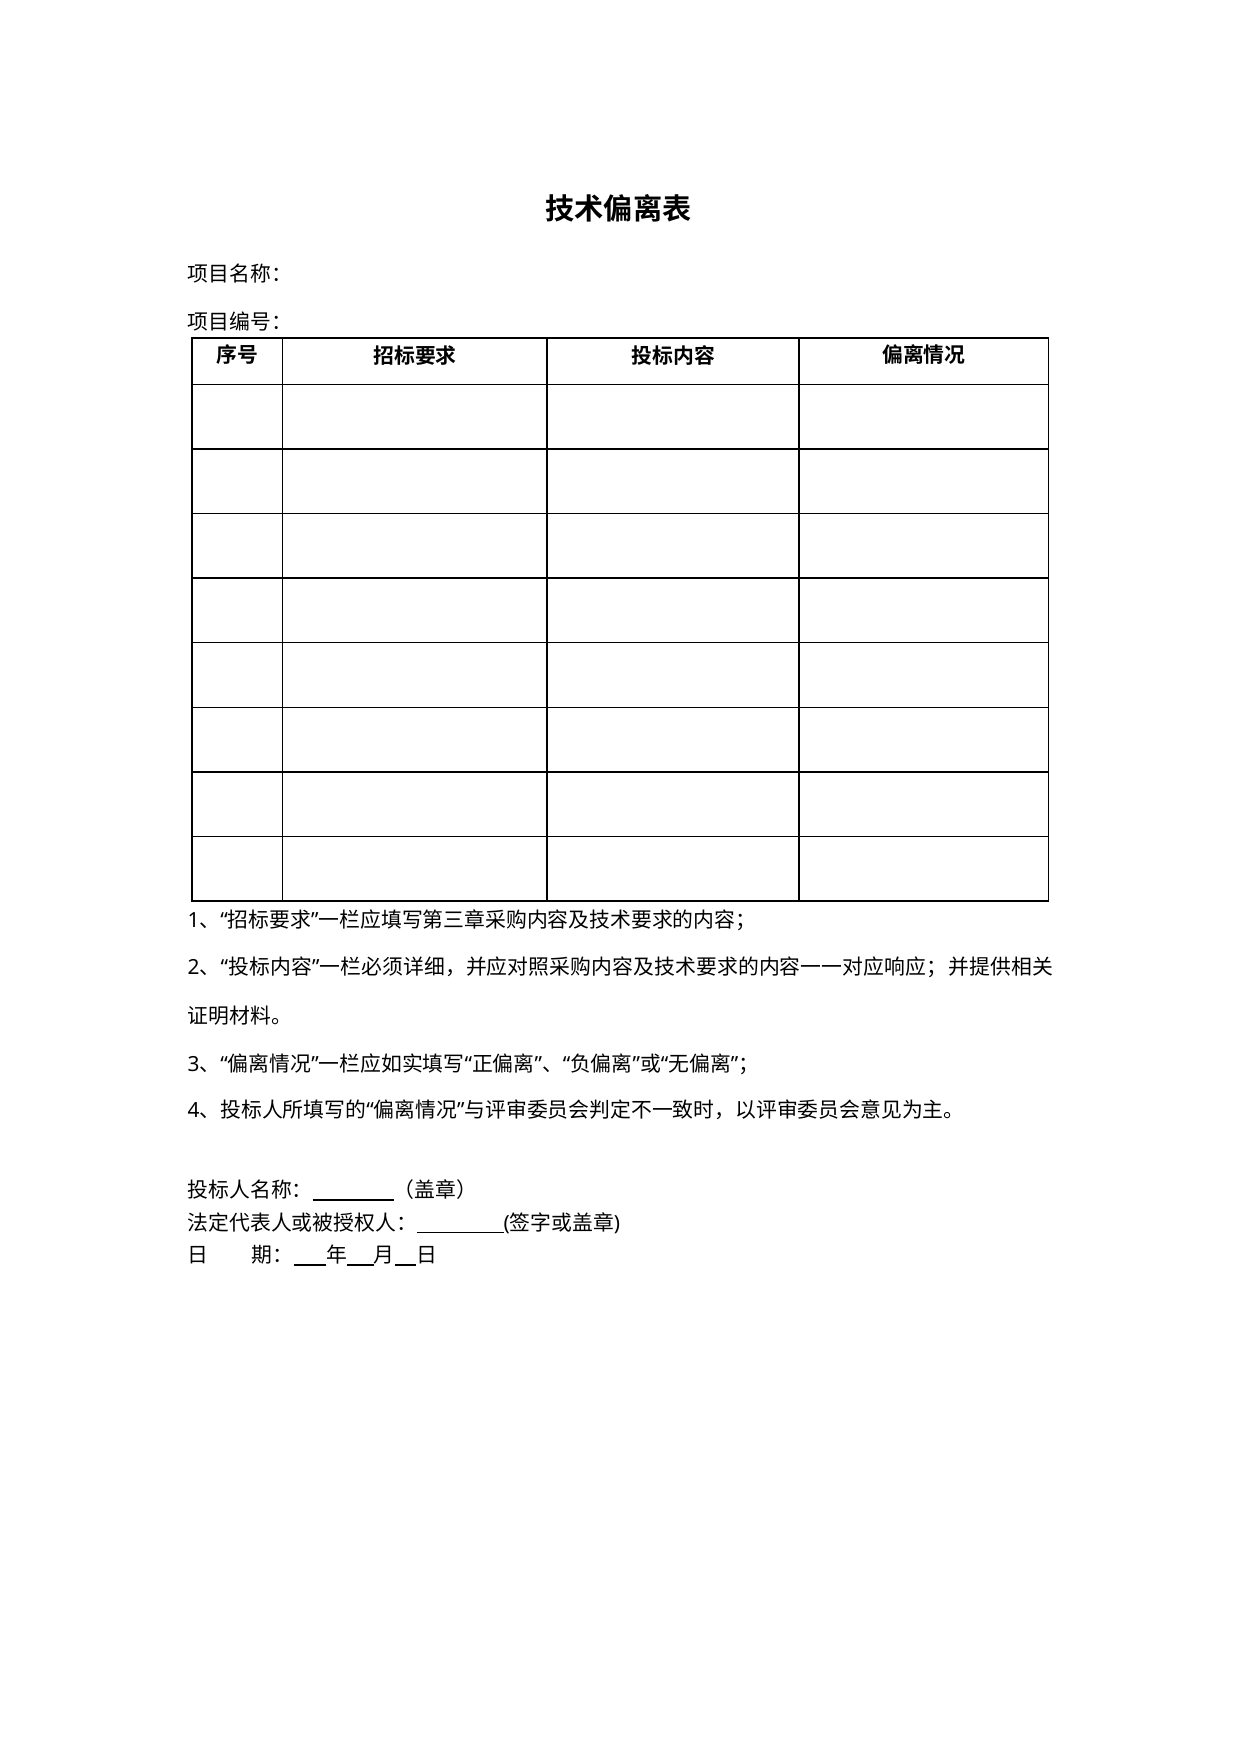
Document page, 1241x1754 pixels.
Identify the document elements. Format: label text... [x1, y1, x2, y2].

table_cell [283, 708, 546, 771]
table_cell [548, 579, 798, 642]
table_cell [800, 514, 1048, 577]
table_cell [193, 579, 282, 642]
text 日 期： 年 月 日 [187, 1237, 1053, 1270]
table_cell [283, 837, 546, 900]
table_cell [283, 579, 546, 642]
table_cell [548, 514, 798, 577]
table_cell [800, 837, 1048, 900]
table_header 招标要求 [283, 339, 546, 383]
table_header 序号 [193, 339, 282, 383]
table_cell [193, 514, 282, 577]
text 4、投标人所填写的“偏离情况”与评审委员会判定不一致时，以评审委员会意见为主。 [187, 1093, 1053, 1126]
table_cell [193, 643, 282, 706]
text 投标人名称： （盖章） [187, 1172, 1053, 1205]
text 法定代表人或被授权人： (签字或盖章) [187, 1205, 1053, 1237]
text 3、“偏离情况”一栏应如实填写“正偏离”、“负偏离”或“无偏离”； [187, 1046, 1053, 1078]
text 1、“招标要求”一栏应填写第三章采购内容及技术要求的内容； [187, 902, 1053, 934]
text 技术偏离表 [187, 174, 1049, 239]
text 2、“投标内容”一栏必须详细，并应对照采购内容及技术要求的内容一一对应响应；并提供相关证明材料。 [187, 949, 1053, 1031]
table_cell [283, 385, 546, 448]
table_cell [193, 708, 282, 771]
table_cell [193, 837, 282, 900]
table_cell [283, 450, 546, 513]
table_cell [283, 773, 546, 836]
table_cell [193, 450, 282, 513]
text 项目名称： [187, 256, 1053, 288]
text 项目编号： [187, 304, 1049, 337]
table_header 偏离情况 [800, 339, 1048, 383]
table_cell [193, 773, 282, 836]
table_cell [193, 385, 282, 448]
table_cell [800, 643, 1048, 706]
table_cell [548, 450, 798, 513]
table_cell [283, 514, 546, 577]
table_cell [548, 708, 798, 771]
table_cell [548, 837, 798, 900]
table_cell [800, 579, 1048, 642]
table_cell [800, 450, 1048, 513]
table_cell [800, 773, 1048, 836]
table_cell [283, 643, 546, 706]
table_cell [800, 708, 1048, 771]
table_cell [548, 773, 798, 836]
table_cell [800, 385, 1048, 448]
table_cell [548, 385, 798, 448]
table_cell [548, 643, 798, 706]
table_header 投标内容 [548, 339, 798, 383]
